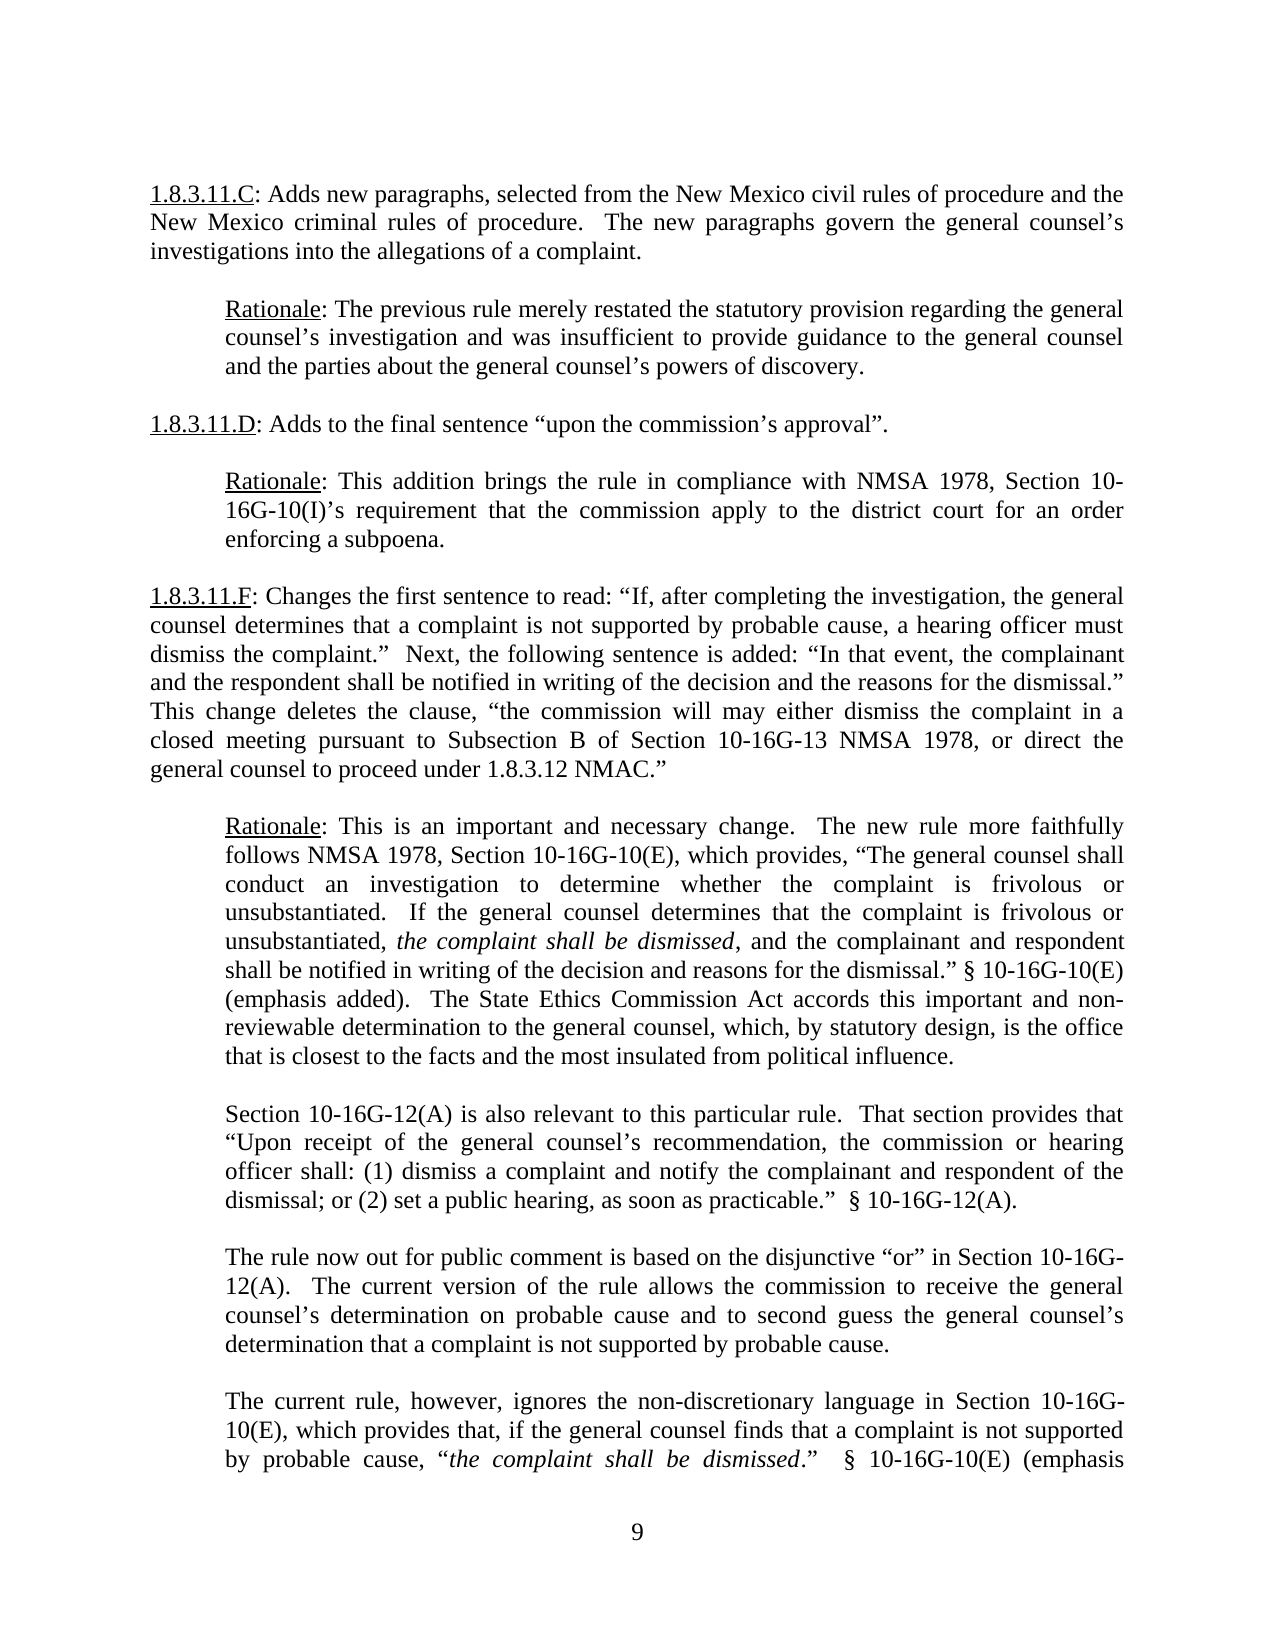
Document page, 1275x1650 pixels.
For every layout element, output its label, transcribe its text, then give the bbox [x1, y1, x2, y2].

text Section 10-16G-12(A) is also relevant to this particular rule. That section provides that “Upon receipt of the general counsel’s recommendation, the commission or hearing officer shall: (1) dismiss a complaint and notify the complainant and respondent of the dismissal; or (2) set a public hearing, as soon as practicable.” § 10-16G-12(A). [225, 1099, 1125, 1214]
text 1.8.3.11.C: Adds new paragraphs, selected from the New Mexico civil rules of procedure and the New Mexico criminal rules of procedure. The new paragraphs govern the general counsel’s investigations into the allegations of a complaint. [150, 179, 1125, 265]
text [225, 1386, 1125, 1472]
text Rationale: The previous rule merely restated the statutory provision regarding the general counsel’s investigation and was insufficient to provide guidance to the general counsel and the parties about the general counsel’s powers of discovery. [225, 294, 1125, 380]
text 1.8.3.11.D: Adds to the final sentence “upon the commission’s approval”. [150, 409, 1125, 437]
text Rationale: This addition brings the rule in compliance with NMSA 1978, Section 10-16G-10(I)’s requirement that the commission apply to the district court for an order enforcing a subpoena. [225, 466, 1125, 552]
text The rule now out for public comment is based on the disjunctive “or” in Section 10-16G-12(A). The current version of the rule allows the commission to receive the general counsel’s determination on probable cause and to second guess the general counsel’s determination that a complaint is not supported by probable cause. [225, 1242, 1125, 1357]
text Rationale: This is an important and necessary change. The new rule more faithfully follows NMSA 1978, Section 10-16G-10(E), which provides, “The general counsel shall conduct an investigation to determine whether the complaint is frivolous or unsubstantiated. If the general counsel determines that the complaint is frivolous or unsubstantiated, the complaint shall be dismissed, and the complainant and respondent shall be notified in writing of the decision and reasons for the dismissal.” § 10-16G-10(E) (emphasis added). The State Ethics Commission Act accords this important and non-reviewable determination to the general counsel, which, by statutory design, is the office that is closest to the facts and the most insulated from political influence. [225, 811, 1125, 1070]
text 1.8.3.11.F: Changes the first sentence to read: “If, after completing the investigation, the general counsel determines that a complaint is not supported by probable cause, a hearing officer must dismiss the complaint.” Next, the following sentence is added: “In that event, the complainant and the respondent shall be notified in writing of the decision and the reasons for the dismissal.” This change deletes the clause, “the commission will may either dismiss the complaint in a closed meeting pursuant to Subsection B of Section 10-16G-13 NMSA 1978, or direct the general counsel to proceed under 1.8.3.12 NMAC.” [150, 581, 1125, 782]
